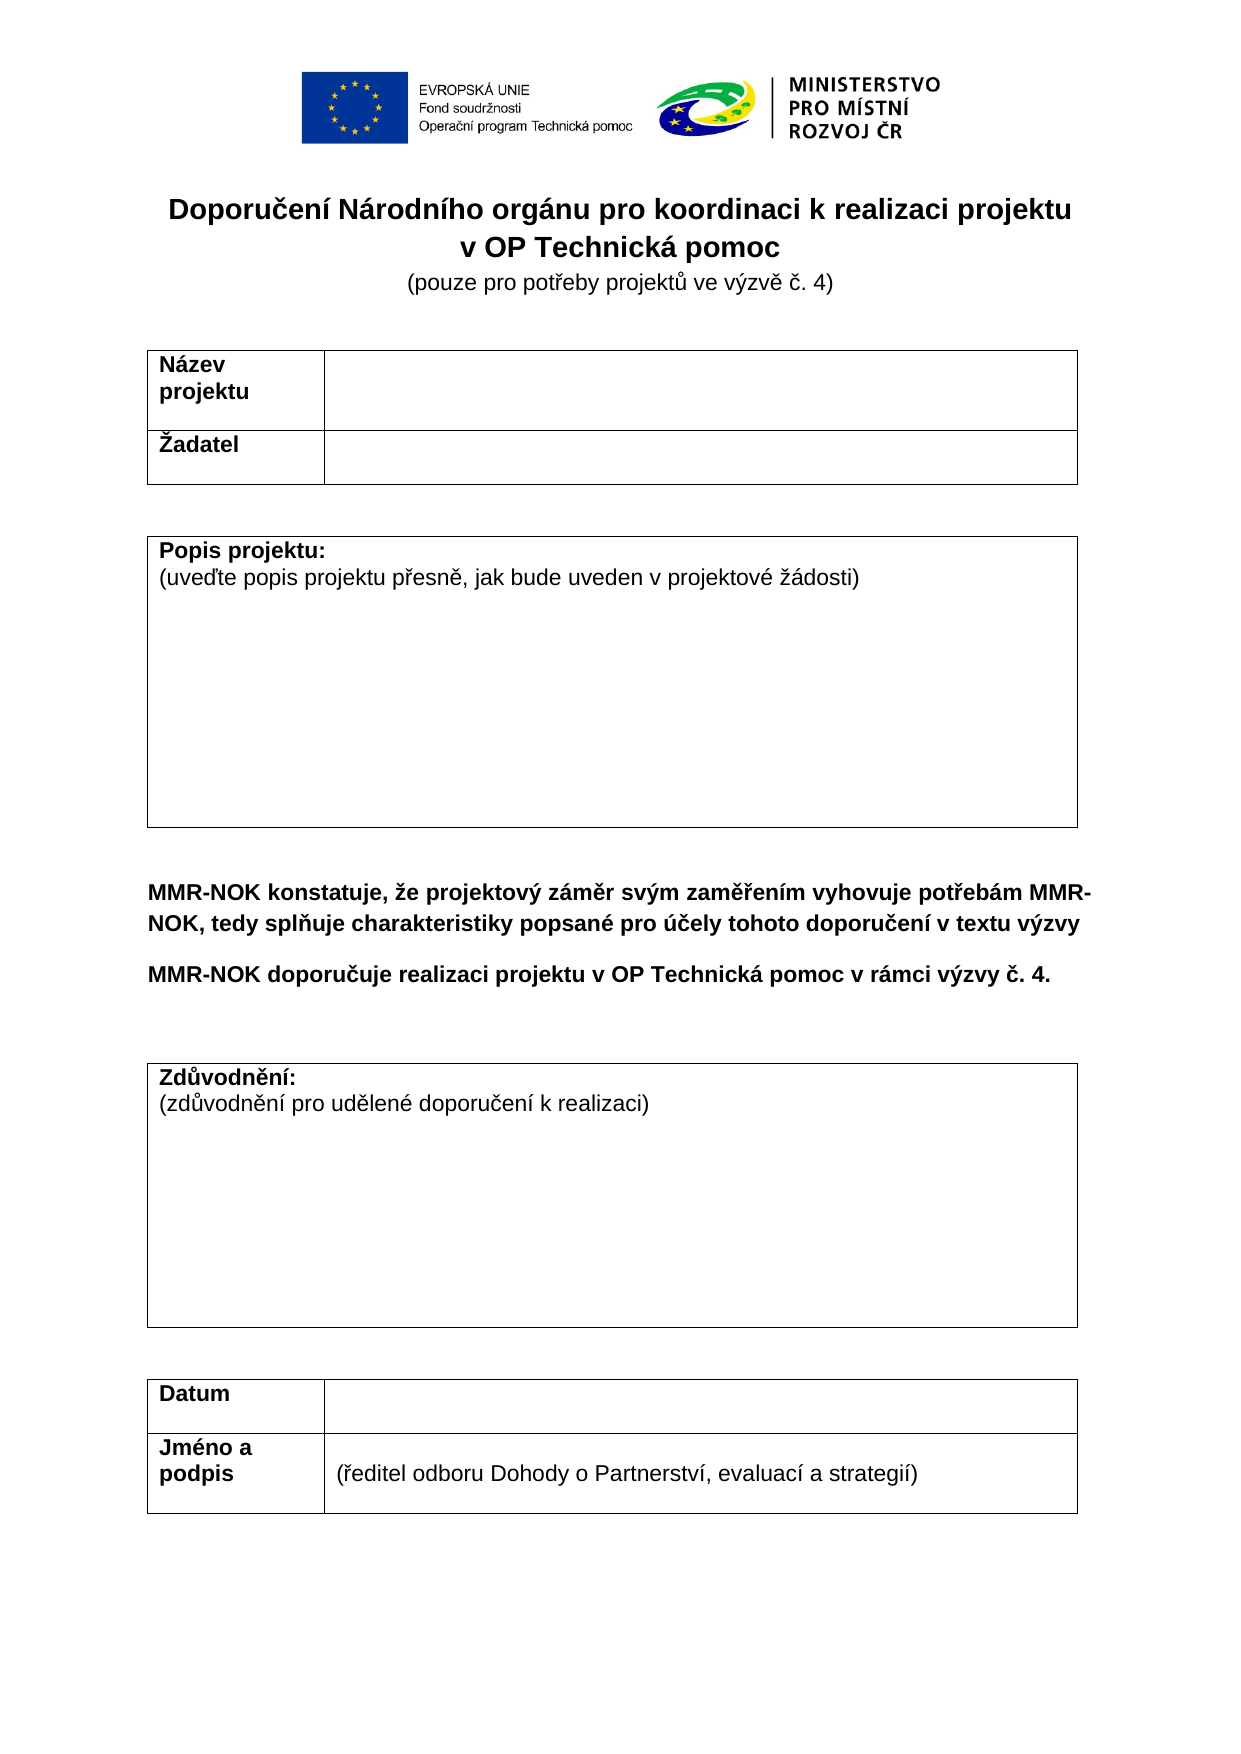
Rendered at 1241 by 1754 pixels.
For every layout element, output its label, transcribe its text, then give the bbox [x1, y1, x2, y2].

picture [278, 48, 963, 167]
table_cell Žadatel [148, 431, 324, 484]
table_header Název projektu [148, 351, 324, 430]
text Doporučení Národního orgánu pro koordinaci k realizaci projektu [148, 192, 1093, 226]
table_cell Jméno a podpis [148, 1434, 324, 1513]
table_header Popis projektu: (uveďte popis projektu přesně, jak bude uveden v projektové žádosti) [148, 537, 1077, 827]
table_header [325, 351, 1077, 430]
text MMR-NOK doporučuje realizaci projektu v OP Technická pomoc v rámci výzvy č. 4. [148, 961, 1093, 987]
table_header [325, 1380, 1077, 1433]
text MMR-NOK konstatuje, že projektový záměr svým zaměřením vyhovuje potřebám MMR-NOK, tedy splňuje charakteristiky popsané pro účely tohoto doporučení v textu výzvy [148, 879, 1093, 936]
table_header Datum [148, 1380, 324, 1433]
table_cell [325, 431, 1077, 484]
text v OP Technická pomoc [148, 231, 1093, 264]
text (pouze pro potřeby projektů ve výzvě č. 4) [148, 269, 1093, 295]
table_header Zdůvodnění: (zdůvodnění pro udělené doporučení k realizaci) [148, 1064, 1077, 1327]
table_cell (ředitel odboru Dohody o Partnerství, evaluací a strategií) [325, 1434, 1077, 1513]
